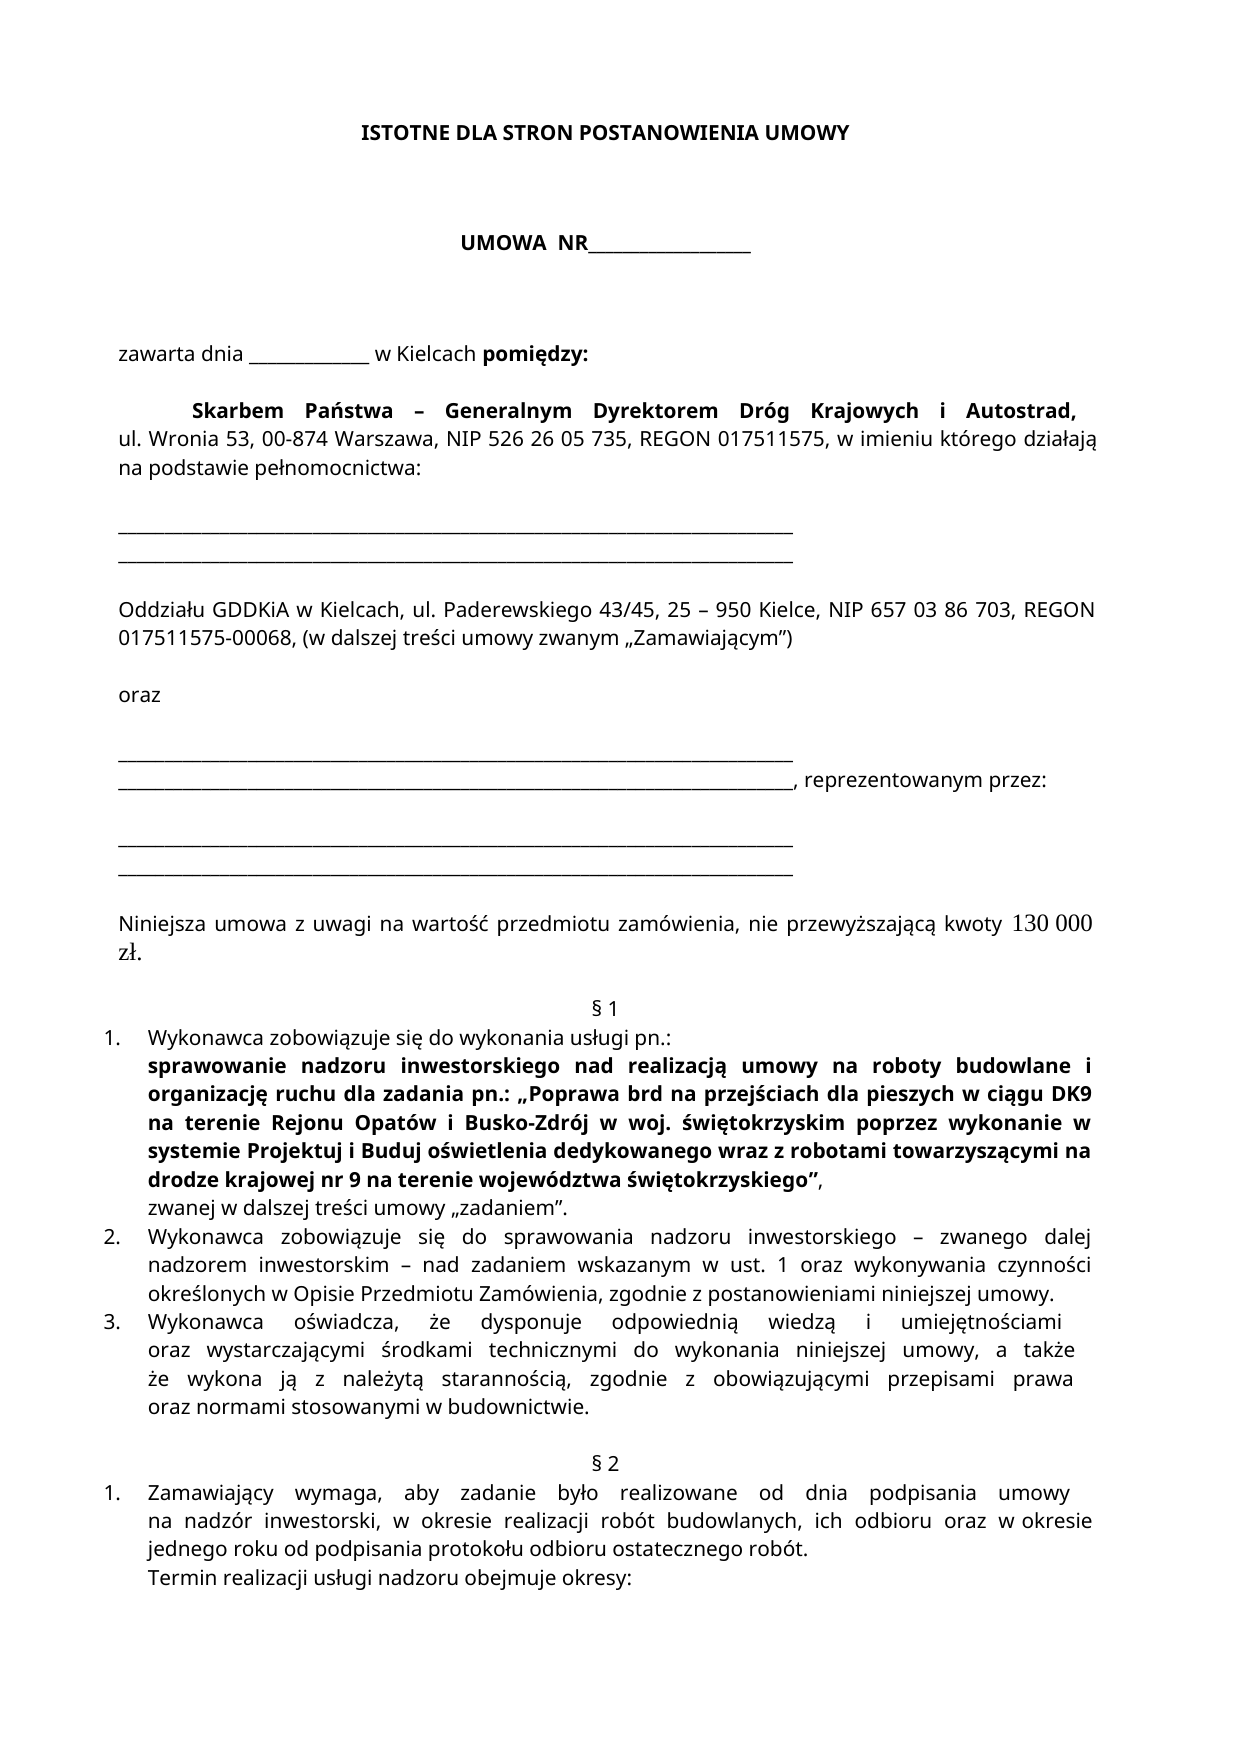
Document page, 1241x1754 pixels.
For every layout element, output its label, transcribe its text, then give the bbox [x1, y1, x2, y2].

list Zamawiający wymaga, aby zadanie było realizowane od dnia podpisania umowy na nadzór inwestorski, w okresie realizacji robót budowlanych, ich odbioru oraz w okresie jednego roku od podpisania protokołu odbioru ostatecznego robót. [103, 1478, 1093, 1563]
text Skarbem Państwa – Generalnym Dyrektorem Dróg Krajowych i Autostrad, ul. Wronia 53, 00-874 Warszawa, NIP 526 26 05 735, REGON 017511575, w imieniu którego działają na podstawie pełnomocnictwa: [118, 396, 1098, 481]
text zawarta dnia _____________ w Kielcach pomiędzy: [118, 339, 1098, 367]
text _________________________________________________________________________ [118, 851, 1098, 879]
text ISTOTNE DLA STRON POSTANOWIENIA UMOWY [118, 118, 1093, 147]
text _________________________________________________________________________ [118, 737, 1098, 765]
text sprawowanie nadzoru inwestorskiego nad realizacją umowy na roboty budowlane i organizację ruchu dla zadania pn.: „Poprawa brd na przejściach dla pieszych w ciągu DK9 na terenie Rejonu Opatów i Busko-Zdrój w woj. świętokrzyskim poprzez wykonanie w systemie Projektuj i Buduj oświetlenia dedykowanego wraz z robotami towarzyszącymi na drodze krajowej nr 9 na terenie województwa świętokrzyskiego”, [148, 1051, 1093, 1193]
text § 2 [118, 1449, 1093, 1478]
text UMOWA NR___________________ [118, 228, 1093, 257]
text _________________________________________________________________________ [118, 538, 1098, 566]
text oraz [118, 680, 1098, 708]
text Oddziału GDDKiA w Kielcach, ul. Paderewskiego 43/45, 25 – 950 Kielce, NIP 657 03 86 703, REGON 017511575-00068, (w dalszej treści umowy zwanym „Zamawiającym”) [118, 595, 1098, 652]
text Termin realizacji usługi nadzoru obejmuje okresy: [148, 1563, 1093, 1591]
text Niniejsza umowa z uwagi na wartość przedmiotu zamówienia, nie przewyższającą kwoty 130 000 zł. [118, 908, 1093, 966]
list Wykonawca zobowiązuje się do wykonania usługi pn.: [103, 1023, 1093, 1051]
text _________________________________________________________________________, reprezentowanym przez: [118, 765, 1098, 794]
text _________________________________________________________________________ [118, 509, 1098, 538]
text zwanej w dalszej treści umowy „zadaniem”. [148, 1193, 1093, 1222]
text _________________________________________________________________________ [118, 822, 1098, 851]
list Wykonawca oświadcza, że dysponuje odpowiednią wiedzą i umiejętnościami oraz wystarczającymi środkami technicznymi do wykonania niniejszej umowy, a także że wykona ją z należytą starannością, zgodnie z obowiązującymi przepisami prawa oraz normami stosowanymi w budownictwie. [103, 1307, 1093, 1421]
text § 1 [118, 994, 1093, 1023]
list Wykonawca zobowiązuje się do sprawowania nadzoru inwestorskiego – zwanego dalej nadzorem inwestorskim – nad zadaniem wskazanym w ust. 1 oraz wykonywania czynności określonych w Opisie Przedmiotu Zamówienia, zgodnie z postanowieniami niniejszej umowy. [103, 1222, 1093, 1307]
